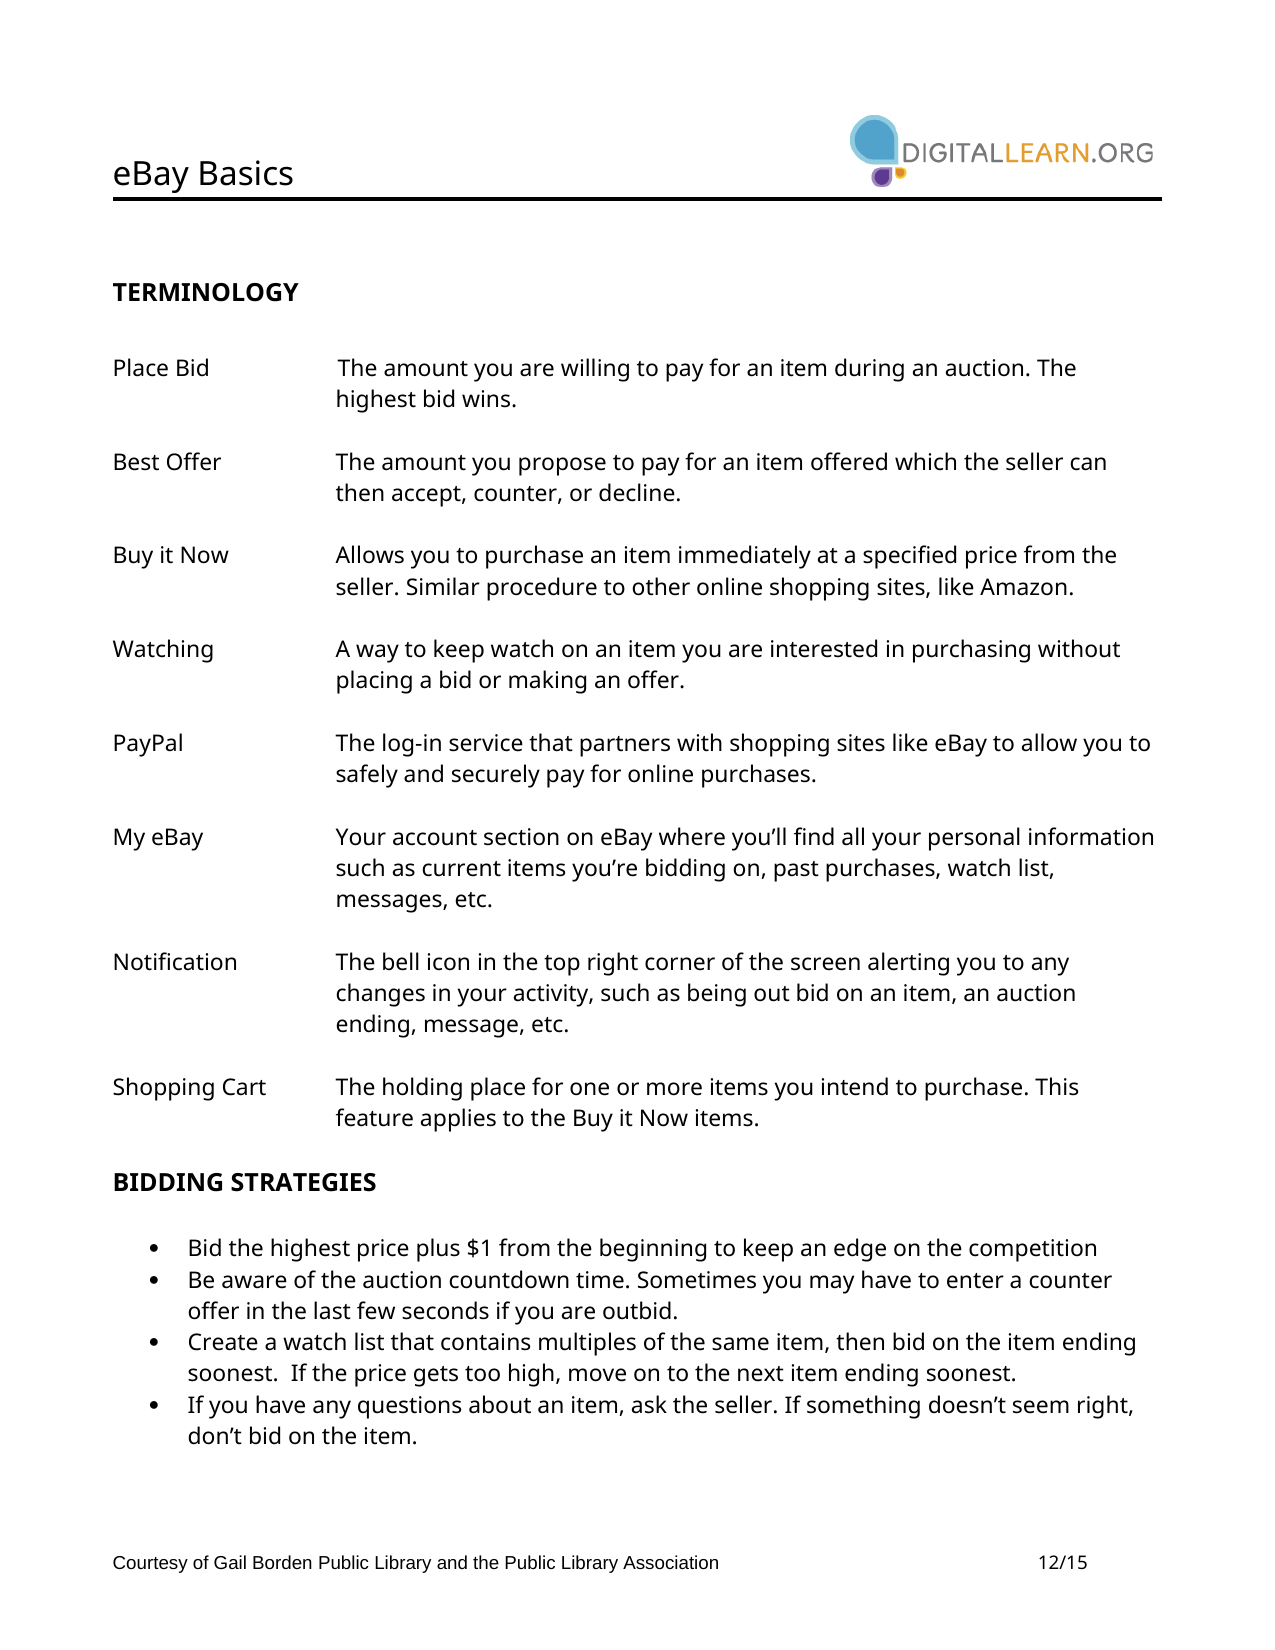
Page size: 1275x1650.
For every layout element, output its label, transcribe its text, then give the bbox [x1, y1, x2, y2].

text eBay Basics [112, 150, 1162, 201]
text PayPal The log-in service that partners with shopping sites like eBay to allow you to safely and securely pay for online purchases. [112, 727, 1162, 789]
text My eBay Your account section on eBay where you’ll find all your personal information such as current items you’re bidding on, past purchases, watch list, messages, etc. [112, 820, 1162, 914]
text Watching A way to keep watch on an item you are interested in purchasing without placing a bid or making an offer. [112, 633, 1162, 695]
text BIDDING STRATEGIES [112, 1164, 1162, 1198]
text Place Bid The amount you are willing to pay for an item during an auction. The highest bid wins. [112, 352, 1162, 414]
text Notification The bell icon in the top right corner of the screen alerting you to any changes in your activity, such as being out bid on an item, an auction ending, message, etc. [112, 945, 1162, 1039]
list Be aware of the auction countdown time. Sometimes you may have to enter a counter offer in the last few seconds if you are outbid. [150, 1263, 1162, 1326]
text TERMINOLOGY [112, 274, 1162, 308]
text Best Offer The amount you propose to pay for an item offered which the seller can then accept, counter, or decline. [112, 445, 1162, 508]
text Buy it Now Allows you to purchase an item immediately at a specified price from the seller. Similar procedure to other online shopping sites, like Amazon. [112, 539, 1162, 602]
list If you have any questions about an item, ask the seller. If something doesn’t seem right, don’t bid on the item. [150, 1388, 1162, 1451]
picture [850, 115, 1153, 187]
list Bid the highest price plus $1 from the beginning to keep an edge on the competition [150, 1232, 1162, 1263]
text Shopping Cart The holding place for one or more items you intend to purchase. This feature applies to the Buy it Now items. [112, 1070, 1162, 1133]
list Create a watch list that contains multiples of the same item, then bid on the item ending soonest. If the price gets too high, move on to the next item ending soonest. [150, 1326, 1162, 1388]
